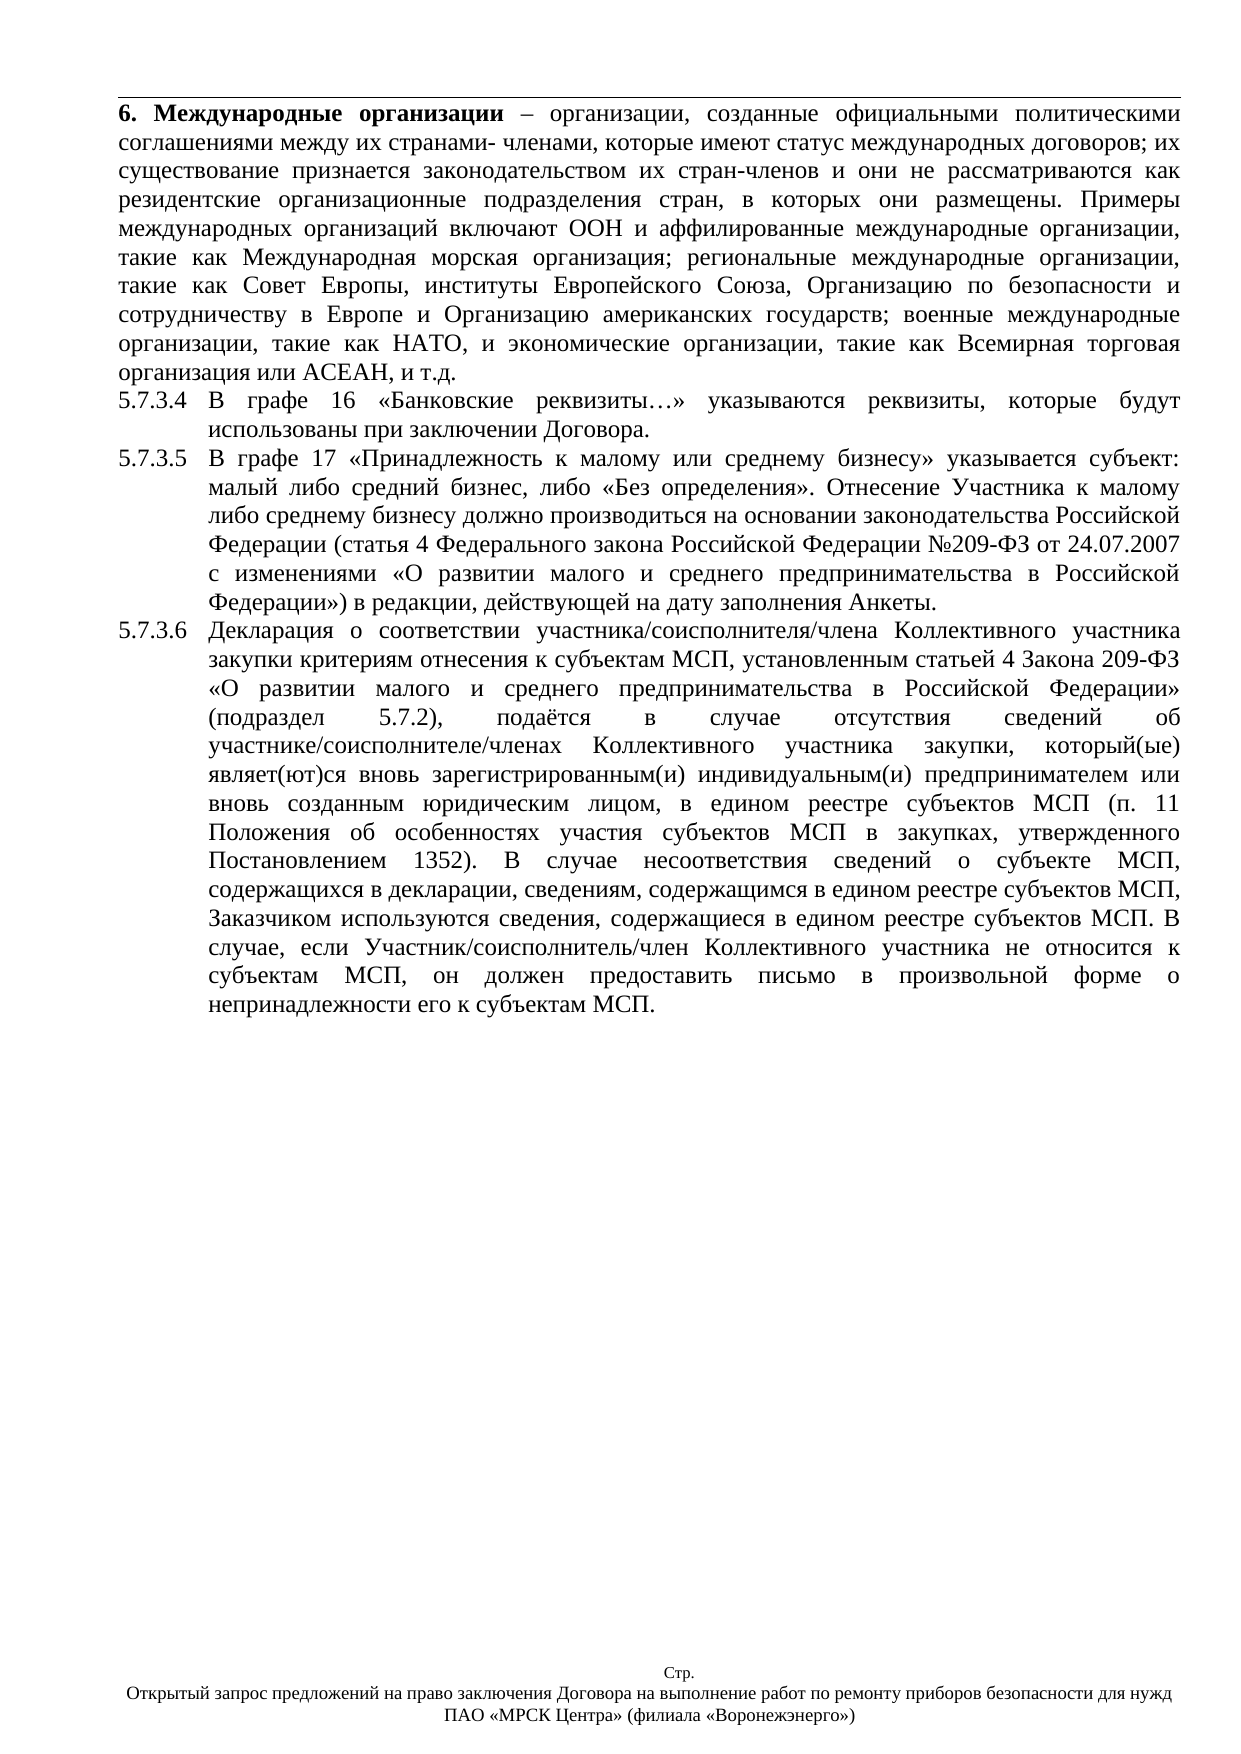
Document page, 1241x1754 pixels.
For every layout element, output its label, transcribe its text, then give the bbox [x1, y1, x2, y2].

list Декларация о соответствии участника/соисполнителя/члена Коллективного участника закупки критериям отнесения к субъектам МСП, установленным статьей 4 Закона 209-ФЗ «О развитии малого и среднего предпринимательства в Российской Федерации» (подраздел 5.7.2), подаётся в случае отсутствия сведений об участнике/соисполнителе/членах Коллективного участника закупки, который(ые) являет(ют)ся вновь зарегистрированным(и) индивидуальным(и) предпринимателем или вновь созданным юридическим лицом, в едином реестре субъектов МСП (п. 11 Положения об особенностях участия субъектов МСП в закупках, утвержденного Постановлением 1352). В случае несоответствия сведений о субъекте МСП, содержащихся в декларации, сведениям, содержащимся в едином реестре субъектов МСП, Заказчиком используются сведения, содержащиеся в едином реестре субъектов МСП. В случае, если Участник/соисполнитель/член Коллективного участника не относится к субъектам МСП, он должен предоставить письмо в произвольной форме о непринадлежности его к субъектам МСП. [118, 616, 1181, 1018]
list В графе 17 «Принадлежность к малому или среднему бизнесу» указывается субъект: малый либо средний бизнес, либо «Без определения». Отнесение Участника к малому либо среднему бизнесу должно производиться на основании законодательства Российской Федерации (статья 4 Федерального закона Российской Федерации №209-ФЗ от 24.07.2007 с изменениями «О развитии малого и среднего предпринимательства в Российской Федерации») в редакции, действующей на дату заполнения Анкеты. [118, 443, 1181, 616]
list В графе 16 «Банковские реквизиты…» указываются реквизиты, которые будут использованы при заключении Договора. [118, 386, 1181, 443]
list 6. Международные организации – организации, созданные официальными политическими соглашениями между их странами- членами, которые имеют статус международных договоров; их существование признается законодательством их стран-членов и они не рассматриваются как резидентские организационные подразделения стран, в которых они размещены. Примеры международных организаций включают ООН и аффилированные международные организации, такие как Международная морская организация; региональные международные организации, такие как Совет Европы, институты Европейского Союза, Организацию по безопасности и сотрудничеству в Европе и Организацию американских государств; военные международные организации, такие как НАТО, и экономические организации, такие как Всемирная торговая организация или АСЕАН, и т.д. [118, 98, 1181, 386]
